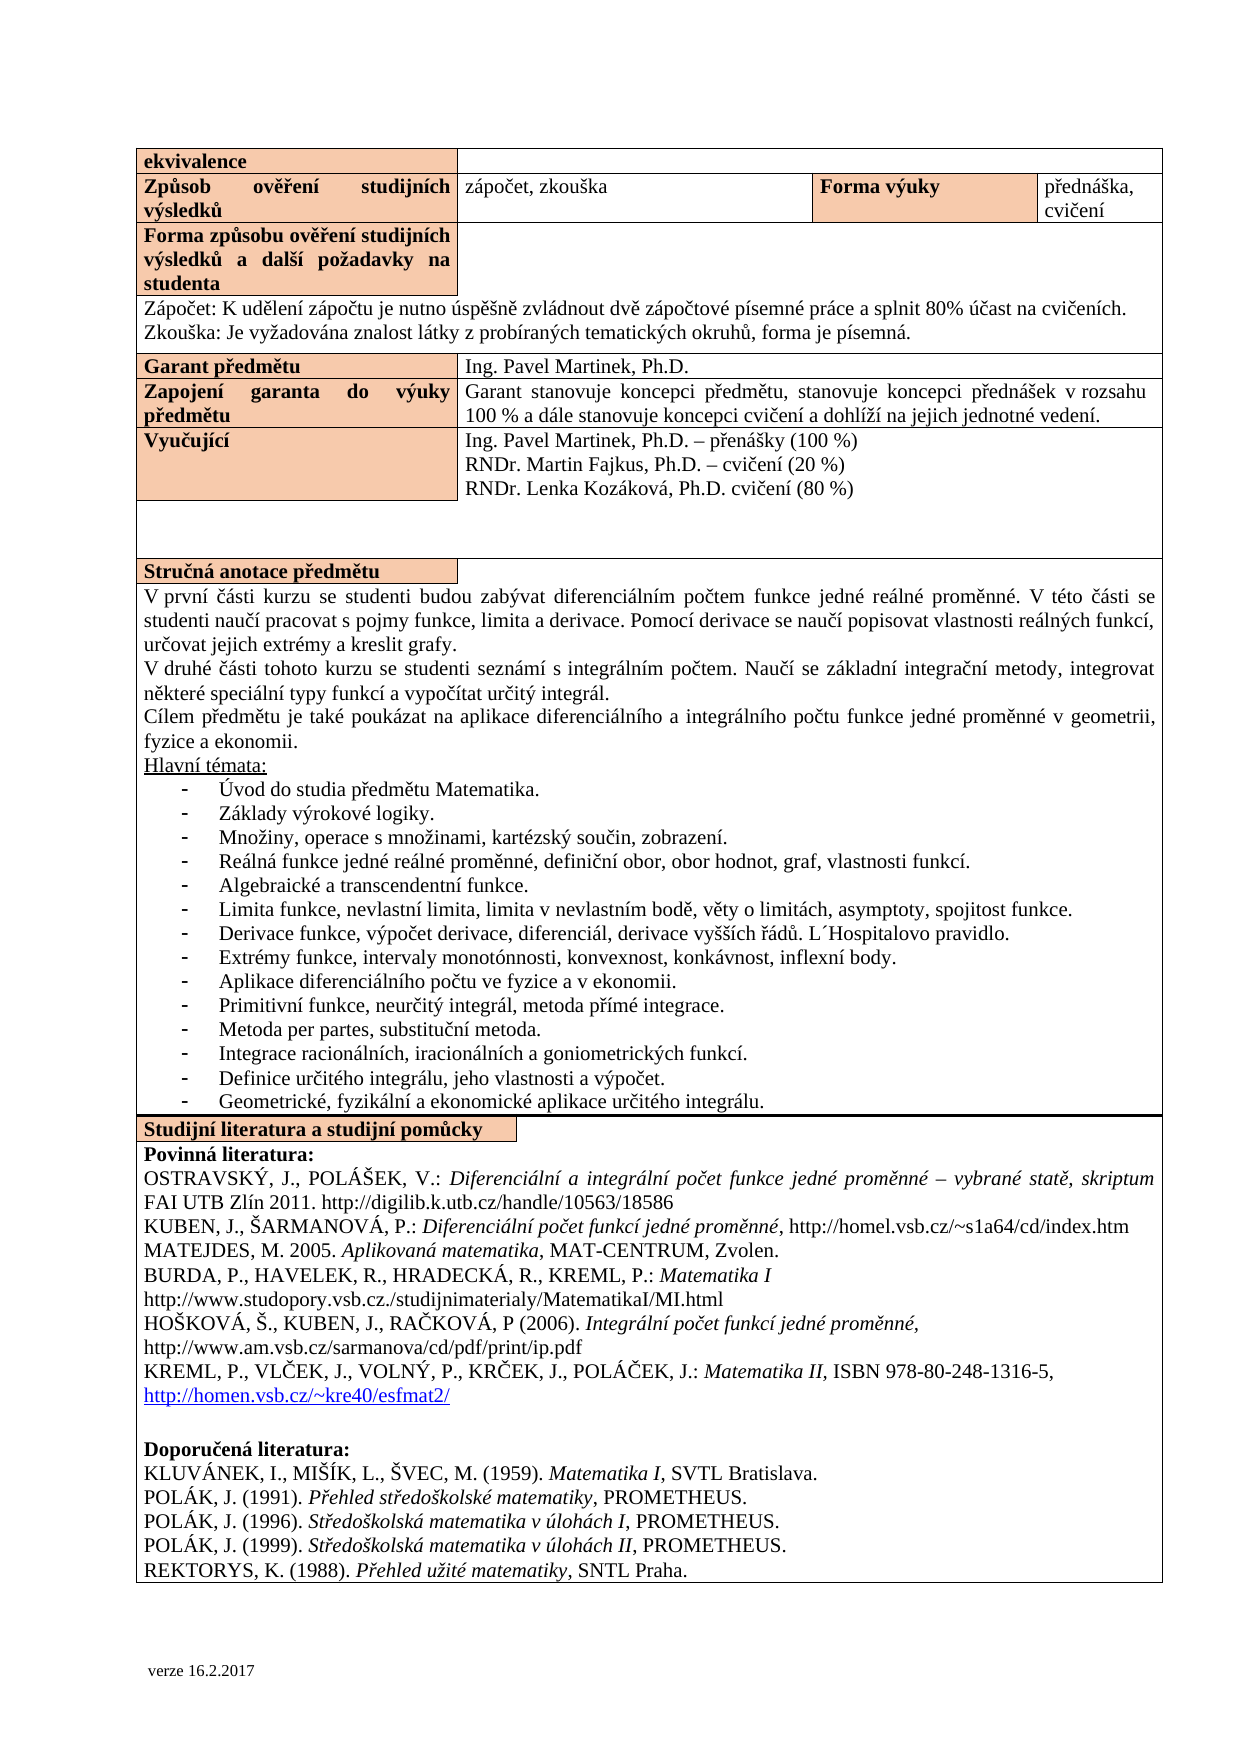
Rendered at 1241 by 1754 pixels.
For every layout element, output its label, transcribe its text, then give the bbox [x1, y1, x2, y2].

table_cell Forma způsobu ověření studijních výsledků a další požadavky na studenta [137, 223, 457, 295]
table_cell Zápočet: K udělení zápočtu je nutno úspěšně zvládnout dvě zápočtové písemné práce a splnit 80% účast na cvičeních. Zkouška: Je vyžadována znalost látky z probíraných tematických okruhů, forma je písemná. [137, 295, 1162, 353]
table_cell [458, 149, 1162, 173]
table_cell Forma výuky [813, 174, 1037, 222]
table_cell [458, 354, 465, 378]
table_cell zápočet, zkouška [458, 174, 812, 222]
table_cell přednáška, cvičení [1038, 174, 1162, 222]
table_cell Zapojení garanta do výuky předmětu [137, 379, 457, 427]
table_cell [458, 223, 1162, 295]
table_cell V první části kurzu se studenti budou zabývat diferenciálním počtem funkce jedné reálné proměnné. V této části se studenti naučí pracovat s pojmy funkce, limita a derivace. Pomocí derivace se naučí popisovat vlastnosti reálných funkcí, určovat jejich extrémy a kreslit grafy. V druhé části tohoto kurzu se studenti seznámí s integrálním počtem. Naučí se základní integrační metody, integrovat některé speciální typy funkcí a vypočítat určitý integrál. Cílem předmětu je také poukázat na aplikace diferenciálního a integrálního počtu funkce jedné proměnné v geometrii, fyzice a ekonomii. Hlavní témata: Úvod do studia předmětu Matematika. Základy výrokové logiky. Množiny, operace s množinami, kartézský součin, zobrazení. Reálná funkce jedné reálné proměnné, definiční obor, obor hodnot, graf, vlastnosti funkcí. Algebraické a transcendentní funkce. Limita funkce, nevlastní limita, limita v nevlastním bodě, věty o limitách, asymptoty, spojitost funkce. Derivace funkce, výpočet derivace, diferenciál, derivace vyšších řádů. L´Hospitalovo pravidlo. Extrémy funkce, intervaly monotónnosti, konvexnost, konkávnost, inflexní body. Aplikace diferenciálního počtu ve fyzice a v ekonomii. Primitivní funkce, neurčitý integrál, metoda přímé integrace. Metoda per partes, substituční metoda. Integrace racionálních, iracionálních a goniometrických funkcí. Definice určitého integrálu, jeho vlastnosti a výpočet. Geometrické, fyzikální a ekonomické aplikace určitého integrálu. [137, 583, 1162, 1113]
table_cell [458, 559, 1162, 583]
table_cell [137, 1141, 1162, 1582]
table_cell [137, 500, 1162, 558]
table_cell Ing. Pavel Martinek, Ph.D. – přenášky (100 %) RNDr. Martin Fajkus, Ph.D. – cvičení (20 %) RNDr. Lenka Kozáková, Ph.D. cvičení (80 %) [458, 428, 1162, 500]
table_cell Garant stanovuje koncepci předmětu, stanovuje koncepci přednášek v rozsahu 100 % a dále stanovuje koncepci cvičení a dohlíží na jejich jednotné vedení. [458, 379, 1162, 427]
table_cell Garant předmětu [137, 354, 457, 378]
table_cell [137, 149, 457, 173]
table_cell [517, 1117, 1162, 1141]
table_cell Stručná anotace předmětu [137, 559, 457, 583]
table_cell Vyučující [137, 428, 457, 500]
table_cell Studijní literatura a studijní pomůcky [137, 1117, 516, 1141]
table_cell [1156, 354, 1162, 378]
table_cell Způsob ověření studijních výsledků [137, 174, 457, 222]
